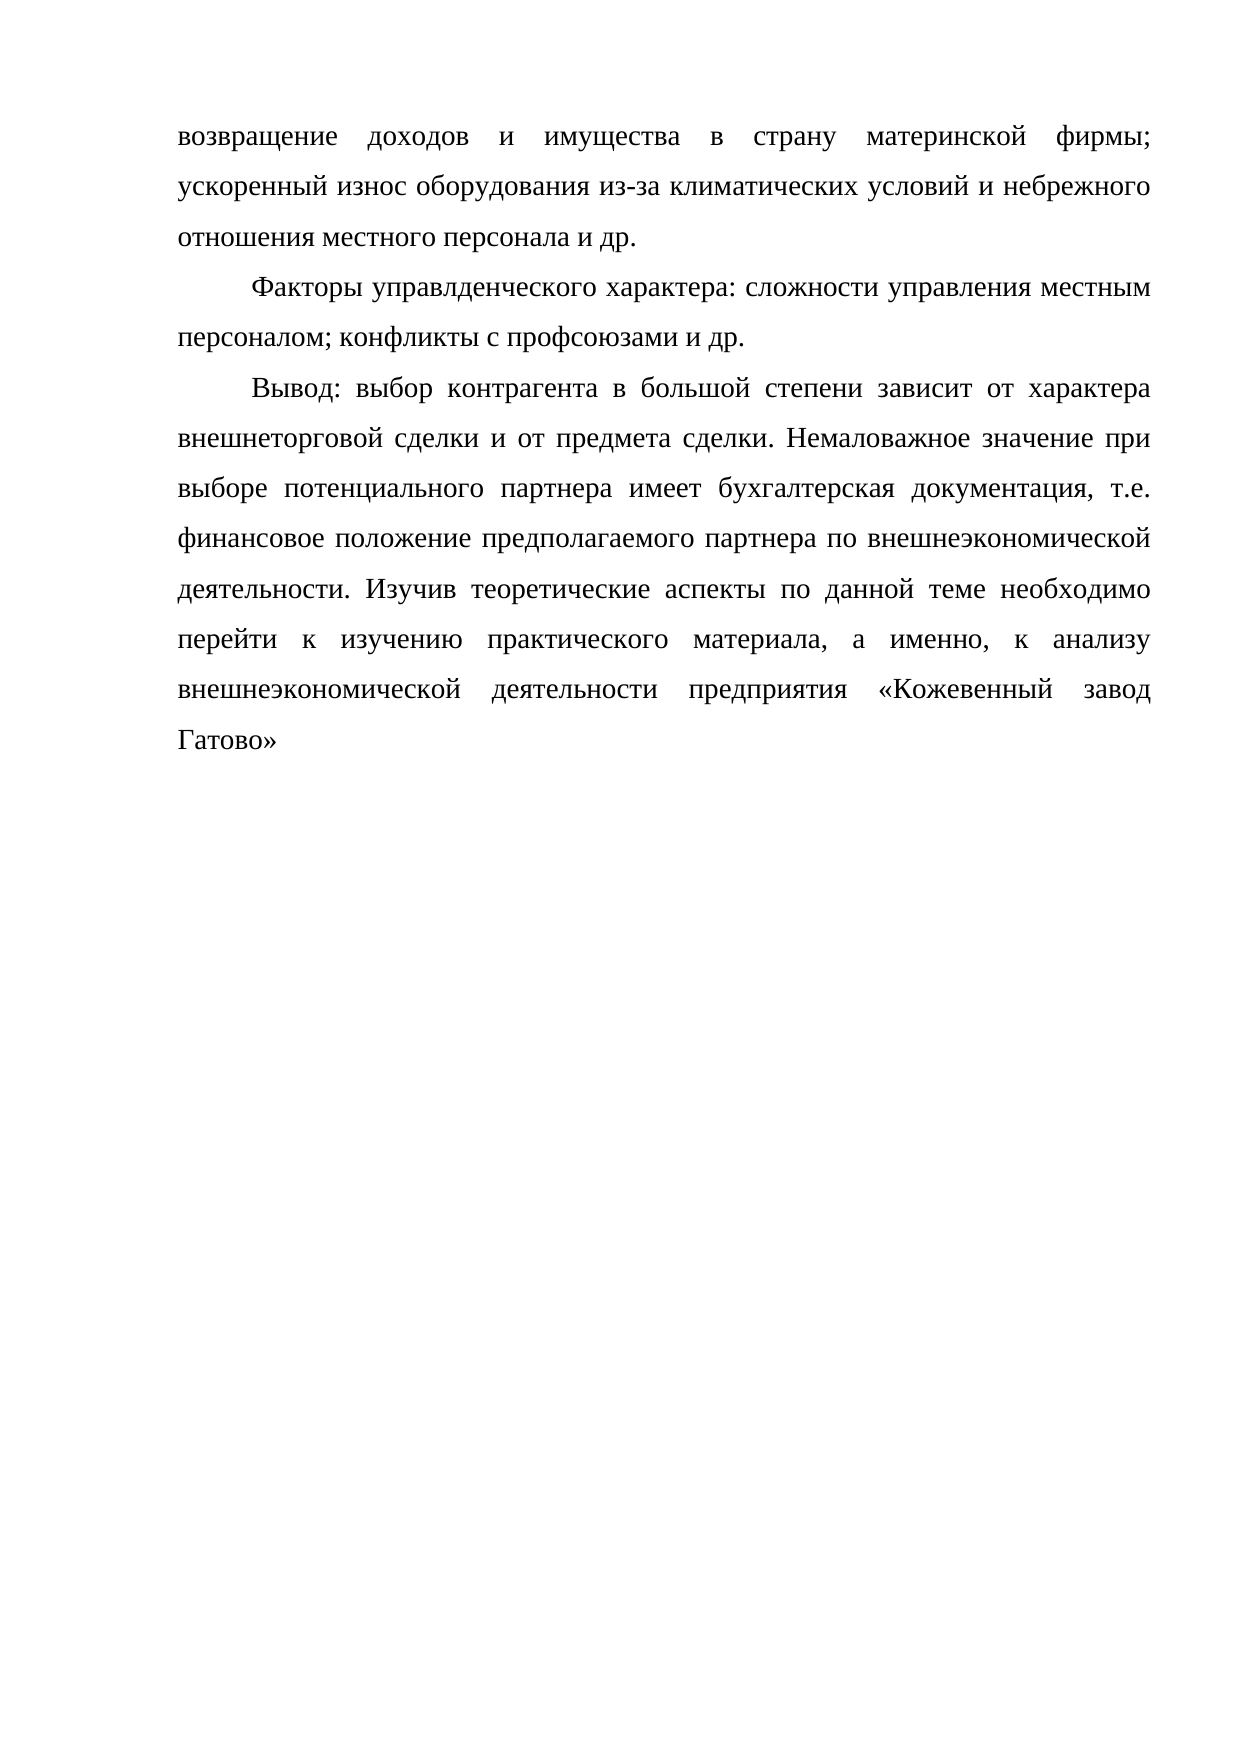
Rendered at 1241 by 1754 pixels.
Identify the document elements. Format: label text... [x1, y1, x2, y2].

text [177, 118, 1152, 252]
text Вывод: выбор контрагента в большой степени зависит от характера внешнеторговой сделки и от предмета сделки. Немаловажное значение при выборе потенциального партнера имеет бухгалтерская документация, т.е. финансовое положение предполагаемого партнера по внешнеэкономической деятельности. Изучив теоретические аспекты по данной теме необходимо перейти к изучению практического материала, а именно, к анализу внешнеэкономической деятельности предприятия «Кожевенный завод Гатово» [177, 370, 1152, 755]
text Факторы управлденческого характера: сложности управления местным персоналом; конфликты с профсоюзами и др. [177, 269, 1152, 353]
